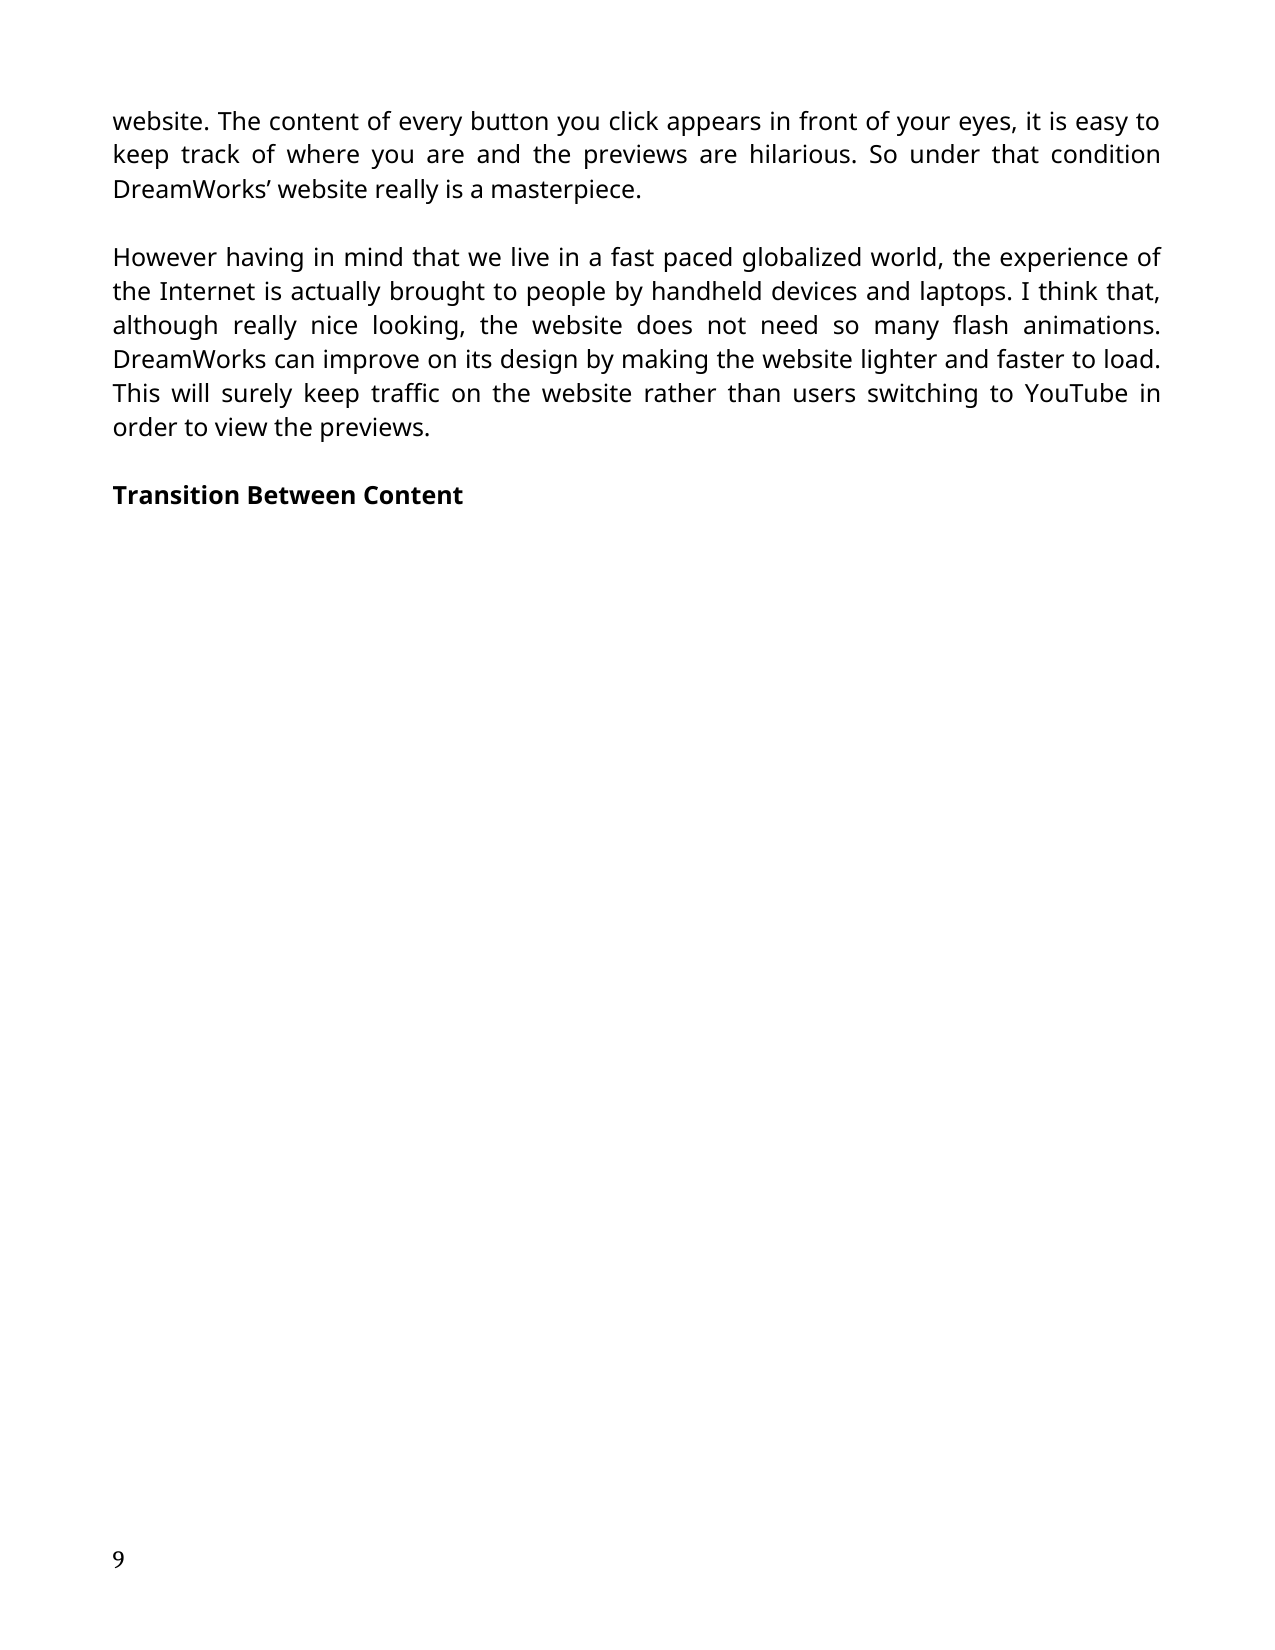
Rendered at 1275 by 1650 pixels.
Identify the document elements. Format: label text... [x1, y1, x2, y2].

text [112, 103, 1162, 205]
text However having in mind that we live in a fast paced globalized world, the experience of the Internet is actually brought to people by handheld devices and laptops. I think that, although really nice looking, the website does not need so many flash animations. DreamWorks can improve on its design by making the website lighter and faster to load. This will surely keep traffic on the website rather than users switching to YouTube in order to view the previews. [112, 239, 1162, 444]
text Transition Between Content [112, 478, 1162, 512]
